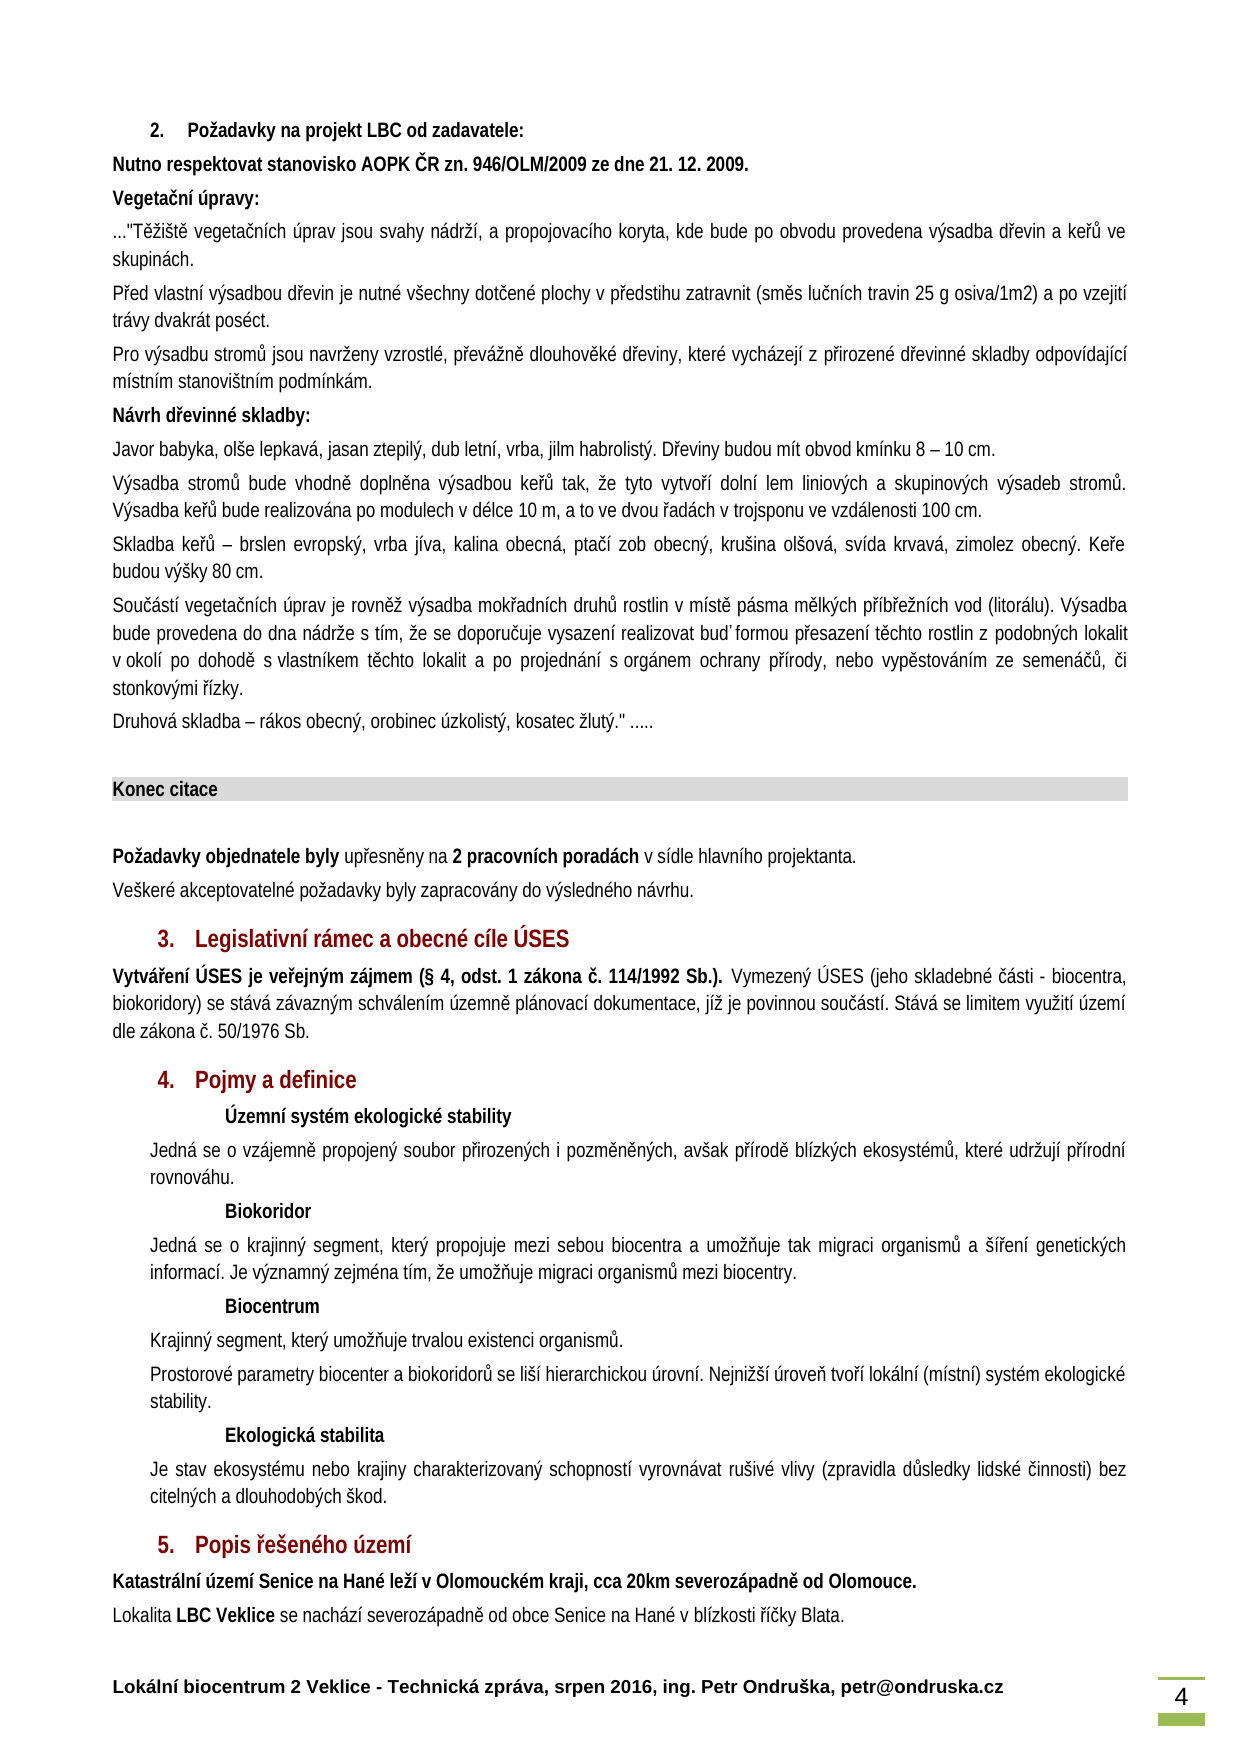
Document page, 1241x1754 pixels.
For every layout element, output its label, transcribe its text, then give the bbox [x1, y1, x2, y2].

text Územní systém ekologické stability [225, 1104, 1128, 1128]
text Biocentrum [225, 1294, 1128, 1318]
text Javor babyka, olše lepkavá, jasan ztepilý, dub letní, vrba, jilm habrolistý. Dřeviny budou mít obvod kmínku 8 – 10 cm. [112, 437, 1128, 461]
text Jedná se o vzájemně propojený soubor přirozených i pozměněných, avšak přírodě blízkých ekosystémů, které udržují přírodní rovnováhu. [150, 1138, 1128, 1189]
subtitle Legislativní rámec a obecné cíle ÚSES [157, 924, 1128, 953]
text Vytváření ÚSES je veřejným zájmem (§ 4, odst. 1 zákona č. 114/1992 Sb.). Vymezený ÚSES (jeho skladebné části - biocentra, biokoridory) se stává závazným schválením územně plánovací dokumentace, jíž je povinnou součástí. Stává se limitem využití území dle zákona č. 50/1976 Sb. [112, 964, 1128, 1043]
text Ekologická stabilita [225, 1423, 1128, 1447]
text Veškeré akceptovatelné požadavky byly zapracovány do výsledného návrhu. [112, 878, 1128, 902]
text Před vlastní výsadbou dřevin je nutné všechny dotčené plochy v předstihu zatravnit (směs lučních travin 25 g osiva/1m2) a po vzejití trávy dvakrát poséct. [112, 281, 1128, 332]
text Katastrální území Senice na Hané leží v Olomouckém kraji, cca 20km severozápadně od Olomouce. [112, 1569, 1128, 1593]
text ..."Těžiště vegetačních úprav jsou svahy nádrží, a propojovacího koryta, kde bude po obvodu provedena výsadba dřevin a keřů ve skupinách. [112, 219, 1128, 271]
text Skladba keřů – brslen evropský, vrba jíva, kalina obecná, ptačí zob obecný, krušina olšová, svída krvavá, zimolez obecný. Keře budou výšky 80 cm. [112, 532, 1128, 583]
text Požadavky objednatele byly upřesněny na 2 pracovních poradách v sídle hlavního projektanta. [112, 844, 1128, 868]
subtitle Popis řešeného území [157, 1530, 1128, 1559]
text Součástí vegetačních úprav je rovněž výsadba mokřadních druhů rostlin v místě pásma mělkých příbřežních vod (litorálu). Výsadba bude provedena do dna nádrže s tím, že se doporučuje vysazení realizovat buď formou přesazení těchto rostlin z podobných lokalit v okolí po dohodě s vlastníkem těchto lokalit a po projednání s orgánem ochrany přírody, nebo vypěstováním ze semenáčů, či stonkovými řízky. [112, 593, 1128, 700]
text Nutno respektovat stanovisko AOPK ČR zn. 946/OLM/2009 ze dne 21. 12. 2009. [112, 152, 1128, 176]
text Výsadba stromů bude vhodně doplněna výsadbou keřů tak, že tyto vytvoří dolní lem liniových a skupinových výsadeb stromů. Výsadba keřů bude realizována po modulech v délce 10 m, a to ve dvou řadách v trojsponu ve vzdálenosti 100 cm. [112, 471, 1128, 522]
text Vegetační úpravy: [112, 186, 1128, 210]
text Prostorové parametry biocenter a biokoridorů se liší hierarchickou úrovní. Nejnižší úroveň tvoří lokální (místní) systém ekologické stability. [150, 1362, 1128, 1413]
list Požadavky na projekt LBC od zadavatele: [150, 118, 1128, 142]
text Druhová skladba – rákos obecný, orobinec úzkolistý, kosatec žlutý." ..... [112, 709, 1128, 733]
text Krajinný segment, který umožňuje trvalou existenci organismů. [150, 1328, 1128, 1352]
text Návrh dřevinné skladby: [112, 403, 1128, 427]
subtitle Pojmy a definice [157, 1065, 1128, 1093]
text Jedná se o krajinný segment, který propojuje mezi sebou biocentra a umožňuje tak migraci organismů a šíření genetických informací. Je významný zejména tím, že umožňuje migraci organismů mezi biocentry. [150, 1233, 1128, 1284]
text Lokalita LBC Veklice se nachází severozápadně od obce Senice na Hané v blízkosti říčky Blata. [112, 1603, 1128, 1627]
text Biokoridor [225, 1199, 1128, 1223]
text Konec citace [112, 777, 1128, 801]
text Pro výsadbu stromů jsou navrženy vzrostlé, převážně dlouhověké dřeviny, které vycházejí z přirozené dřevinné skladby odpovídající místním stanovištním podmínkám. [112, 342, 1128, 393]
text Je stav ekosystému nebo krajiny charakterizovaný schopností vyrovnávat rušivé vlivy (zpravidla důsledky lidské činnosti) bez citelných a dlouhodobých škod. [150, 1457, 1128, 1508]
